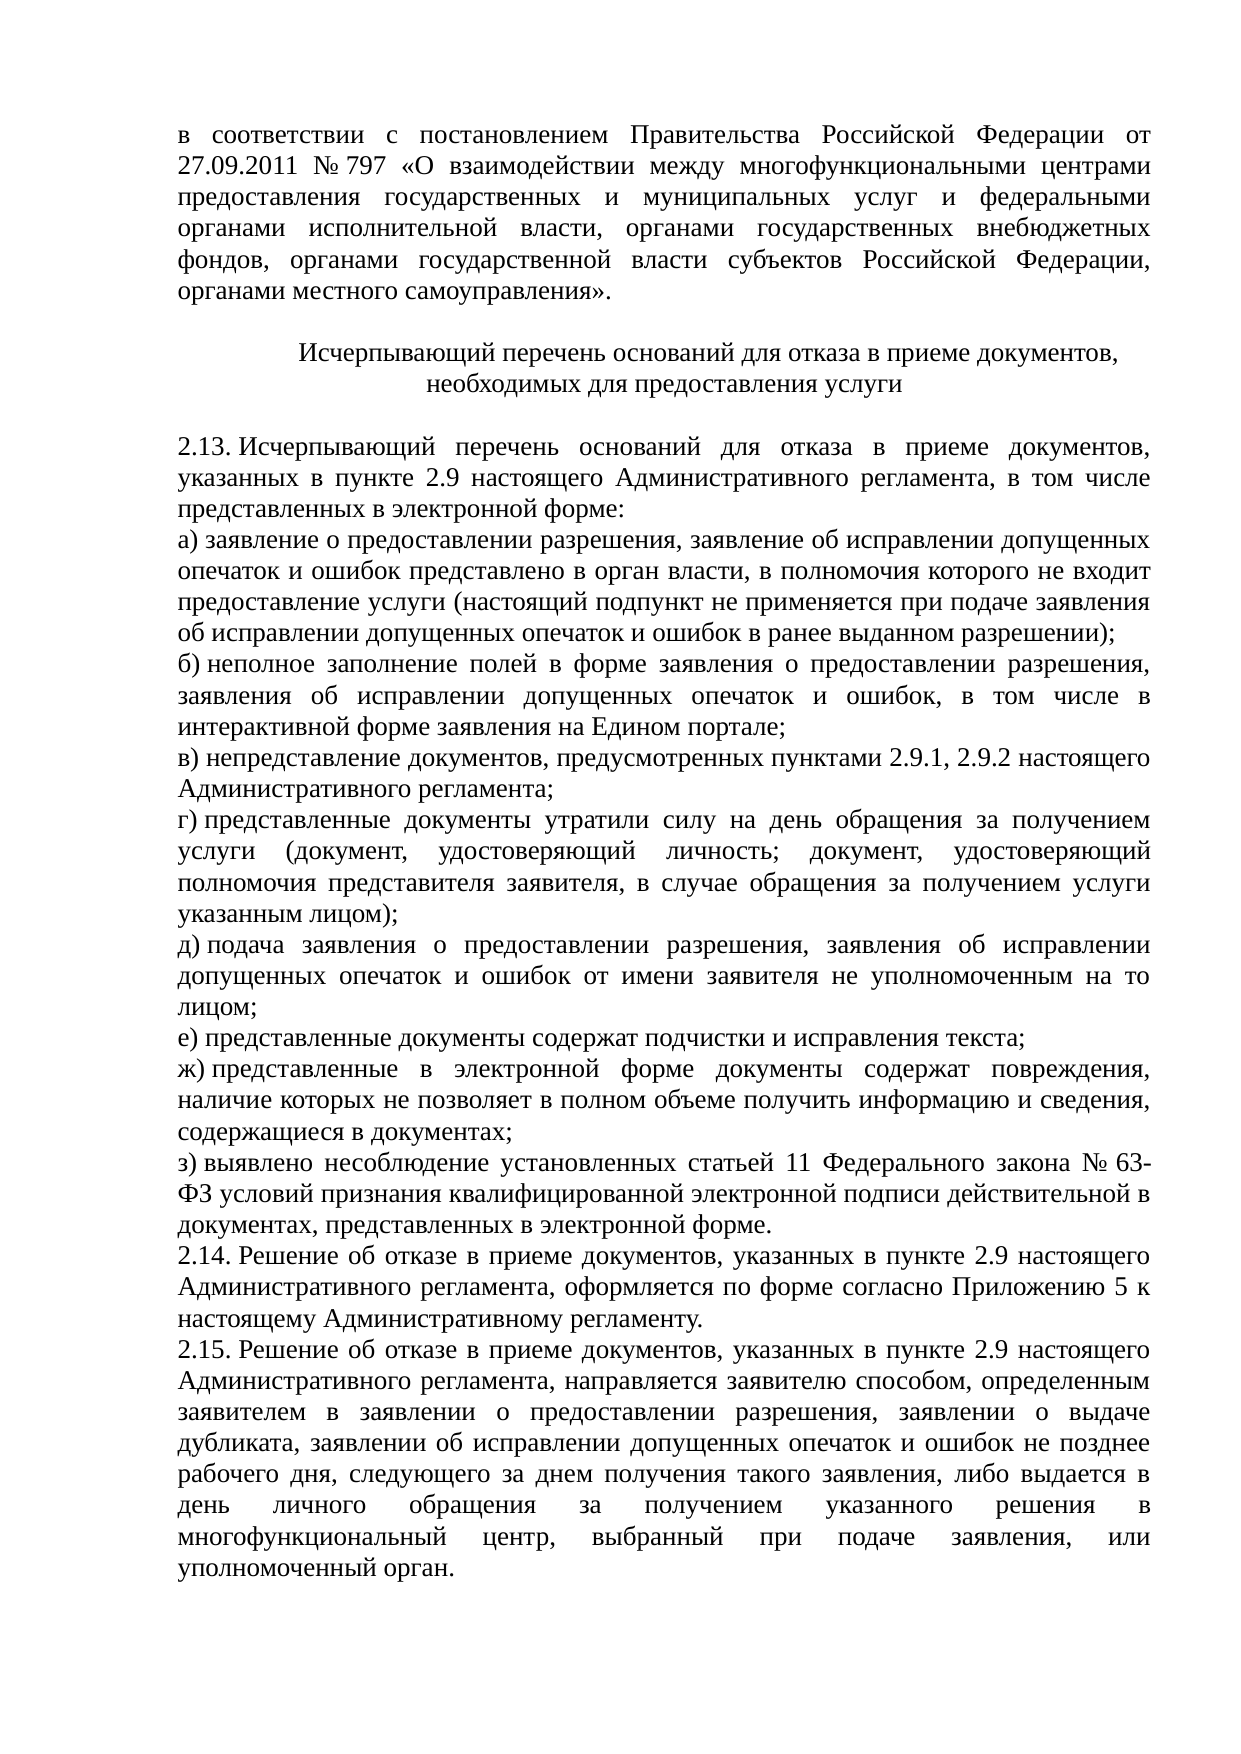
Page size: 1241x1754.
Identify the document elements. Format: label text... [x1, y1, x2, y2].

text б) неполное заполнение полей в форме заявления о предоставлении разрешения, заявления об исправлении допущенных опечаток и ошибок, в том числе в интерактивной форме заявления на Едином портале; [177, 648, 1152, 741]
text 2.13. Исчерпывающий перечень оснований для отказа в приеме документов, указанных в пункте 2.9 настоящего Административного регламента, в том числе представленных в электронной форме: [177, 429, 1152, 523]
text в) непредставление документов, предусмотренных пунктами 2.9.1, 2.9.2 настоящего Административного регламента; [177, 741, 1152, 803]
text ж) представленные в электронной форме документы содержат повреждения, наличие которых не позволяет в полном объеме получить информацию и сведения, содержащиеся в документах; [177, 1052, 1152, 1146]
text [177, 118, 1152, 305]
text 2.14. Решение об отказе в приеме документов, указанных в пункте 2.9 настоящего Административного регламента, оформляется по форме согласно Приложению 5 к настоящему Административному регламенту. [177, 1239, 1152, 1333]
text г) представленные документы утратили силу на день обращения за получением услуги (документ, удостоверяющий личность; документ, удостоверяющий полномочия представителя заявителя, в случае обращения за получением услуги указанным лицом); [177, 803, 1152, 928]
text а) заявление о предоставлении разрешения, заявление об исправлении допущенных опечаток и ошибок представлено в орган власти, в полномочия которого не входит предоставление услуги (настоящий подпункт не применяется при подаче заявления об исправлении допущенных опечаток и ошибок в ранее выданном разрешении); [177, 523, 1152, 648]
text 2.15. Решение об отказе в приеме документов, указанных в пункте 2.9 настоящего Административного регламента, направляется заявителю способом, определенным заявителем в заявлении о предоставлении разрешения, заявлении о выдаче дубликата, заявлении об исправлении допущенных опечаток и ошибок не позднее рабочего дня, следующего за днем получения такого заявления, либо выдается в день личного обращения за получением указанного решения в многофункциональный центр, выбранный при подаче заявления, или уполномоченный орган. [177, 1333, 1152, 1582]
text е) представленные документы содержат подчистки и исправления текста; [177, 1021, 1152, 1052]
text Исчерпывающий перечень оснований для отказа в приеме документов, необходимых для предоставления услуги [177, 336, 1152, 398]
text з) выявлено несоблюдение установленных статьей 11 Федерального закона № 63-ФЗ условий признания квалифицированной электронной подписи действительной в документах, представленных в электронной форме. [177, 1146, 1152, 1239]
text д) подача заявления о предоставлении разрешения, заявления об исправлении допущенных опечаток и ошибок от имени заявителя не уполномоченным на то лицом; [177, 928, 1152, 1021]
